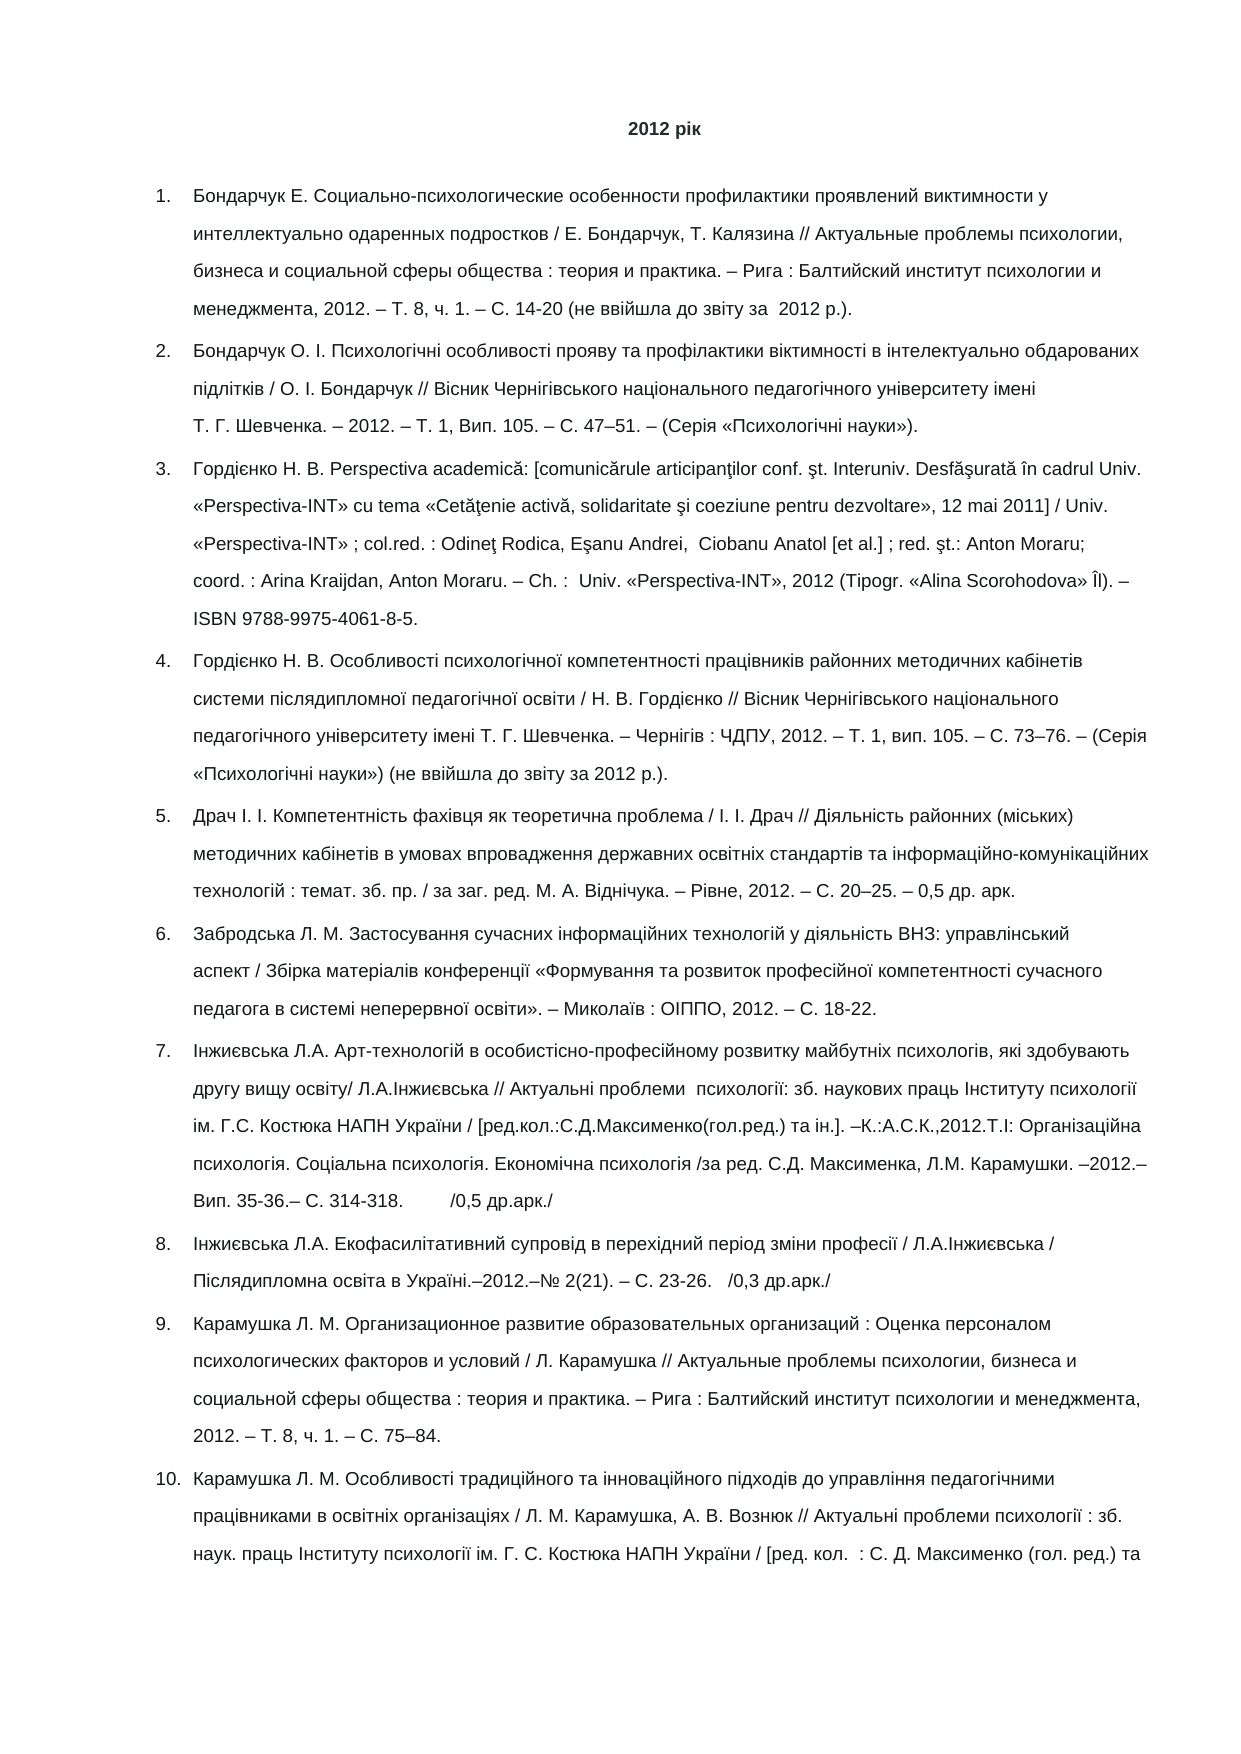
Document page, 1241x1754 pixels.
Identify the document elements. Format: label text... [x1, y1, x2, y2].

list Карамушка Л. М. Организационное развитие образовательных организаций : Оценка персоналом психологических факторов и условий / Л. Карамушка // Актуальные проблемы психологии, бизнеса и социальной сферы общества : теория и практика. – Рига : Балтийский институт психологии и менеджмента, 2012. – Т. 8, ч. 1. – С. 75–84. [155, 1296, 1152, 1446]
list Гордієнко Н. В. Perspectiva academică: [comunicărule articipanţilor conf. şt. Interuniv. Desfăşurată în cadrul Univ. «Perspectiva-INT» cu tema «Cetăţenie activă, solidaritate şi coeziune pentru dezvoltare», 12 mai 2011] / Univ. «Perspectiva-INT» ; col.red. : Odineţ Rodica, Eşanu Andrei, Ciobanu Anatol [et al.] ; red. şt.: Anton Moraru; coord. : Arina Kraijdan, Anton Moraru. – Ch. : Univ. «Perspectiva-INT», 2012 (Tipogr. «Alina Scorohodova» Îl). – ISBN 9788-9975-4061-8-5. [155, 441, 1152, 629]
list Бондарчук О. І. Психологічні особливості прояву та профілактики віктимності в інтелектуально обдарованих підлітків / О. І. Бондарчук // Вісник Чернігівського національного педагогічного університету імені Т. Г. Шевченка. – 2012. – Т. 1, Вип. 105. – С. 47–51. – (Серія «Психологічні науки»). [155, 324, 1152, 436]
text 2012 рік [177, 118, 1152, 140]
list Інжиєвська Л.А. Арт-технологій в особистісно-професійному розвитку майбутніх психологів, які здобувають другу вищу освіту/ Л.А.Інжиєвська // Актуальні проблеми психології: зб. наукових праць Інституту психології ім. Г.С. Костюка НАПН України / [ред.кол.:С.Д.Максименко(гол.ред.) та ін.]. –К.:А.С.К.,2012.Т.І: Організаційна психологія. Соціальна психологія. Економічна психологія /за ред. С.Д. Максименка, Л.М. Карамушки. –2012.– Вип. 35-36.– С. 314-318. /0,5 др.арк./ [155, 1024, 1152, 1211]
list Гордієнко Н. В. Особливості психологічної компетентності працівників районних методичних кабінетів системи післядипломної педагогічної освіти / Н. В. Гордієнко // Вісник Чернігівського національного педагогічного університету імені Т. Г. Шевченка. – Чернігів : ЧДПУ, 2012. – Т. 1, вип. 105. – С. 73–76. – (Серія «Психологічні науки») (не ввійшла до звіту за 2012 р.). [155, 634, 1152, 784]
list Бондарчук Е. Социально-психологические особенности профилактики проявлений виктимности у интеллектуально одаренных подростков / Е. Бондарчук, Т. Калязина // Актуальные проблемы психологии, бизнеса и социальной сферы общества : теория и практика. – Рига : Балтийский институт психологии и менеджмента, 2012. – Т. 8, ч. 1. – С. 14-20 (не ввійшла до звіту за 2012 р.). [155, 169, 1152, 319]
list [155, 1451, 1152, 1564]
list Інжиєвська Л.А. Екофасилітативний супровід в перехідний період зміни професії / Л.А.Інжиєвська / Післядипломна освіта в Україні.–2012.–№ 2(21). – С. 23-26. /0,3 др.арк./ [155, 1216, 1152, 1291]
list Драч І. І. Компетентність фахівця як теоретична проблема / І. І. Драч // Діяльність районних (міських) методичних кабінетів в умовах впровадження державних освітніх стандартів та інформаційно-комунікаційних технологій : темат. зб. пр. / за заг. ред. М. А. Віднічука. – Рівне, 2012. – С. 20–25. – 0,5 др. арк. [155, 789, 1152, 901]
list Забродська Л. М. Застосування сучасних інформаційних технологій у діяльність ВНЗ: управлінський аспект / Збірка матеріалів конференції «Формування та розвиток професійної компетентності сучасного педагога в системі неперервної освіти». – Миколаїв : ОІППО, 2012. – С. 18-22. [155, 906, 1152, 1019]
